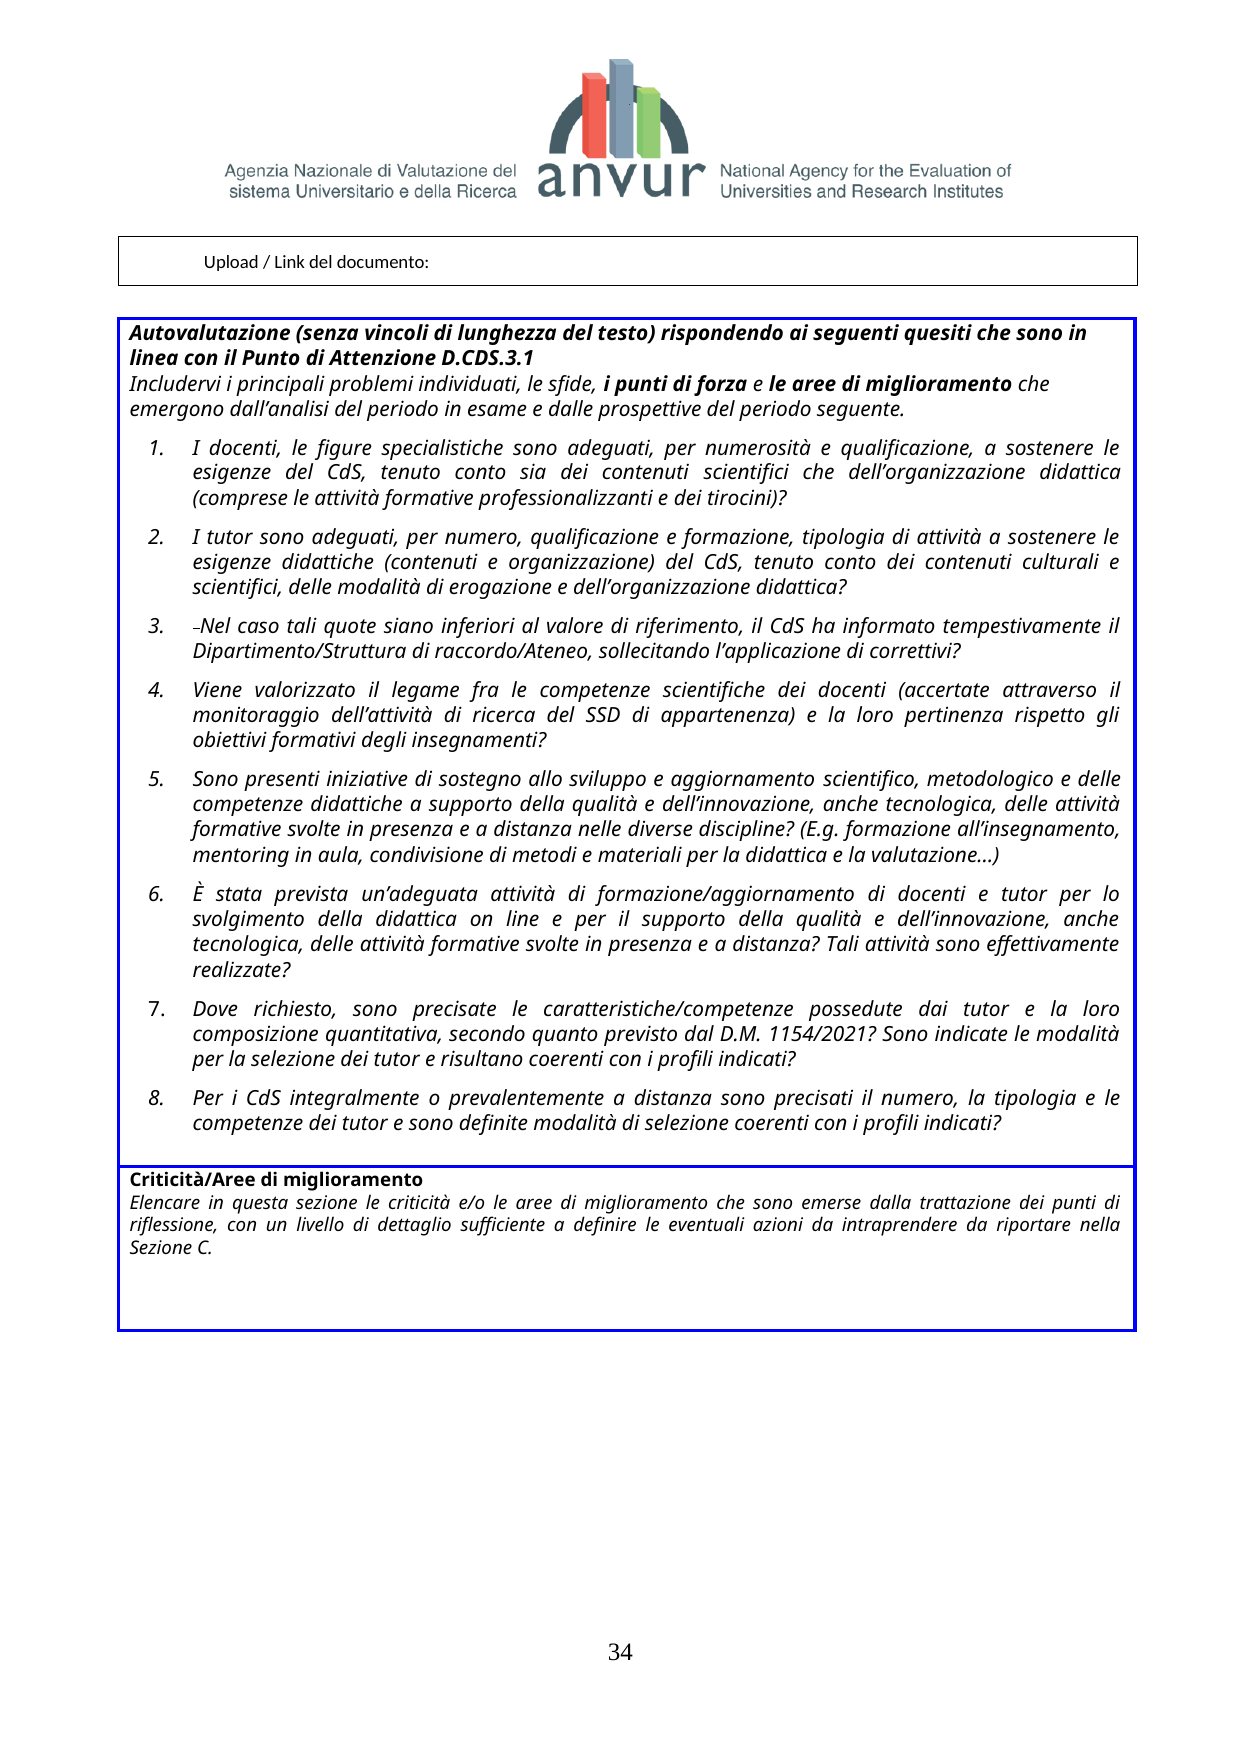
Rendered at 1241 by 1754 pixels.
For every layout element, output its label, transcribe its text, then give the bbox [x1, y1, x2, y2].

table_header Autovalutazione (senza vincoli di lunghezza del testo) rispondendo ai seguenti quesiti che sono in linea con il Punto di Attenzione D.CDS.3.1 Includervi i principali problemi individuati, le sfide, i punti di forza e le aree di miglioramento che emergono dall’analisi del periodo in esame e dalle prospettive del periodo seguente. I docenti, le figure specialistiche sono adeguati, per numerosità e qualificazione, a sostenere le esigenze del CdS, tenuto conto sia dei contenuti scientifici che dell’organizzazione didattica (comprese le attività formative professionalizzanti e dei tirocini)? I tutor sono adeguati, per numero, qualificazione e formazione, tipologia di attività a sostenere le esigenze didattiche (contenuti e organizzazione) del CdS, tenuto conto dei contenuti culturali e scientifici, delle modalità di erogazione e dell’organizzazione didattica? Nel caso tali quote siano inferiori al valore di riferimento, il CdS ha informato tempestivamente il Dipartimento/Struttura di raccordo/Ateneo, sollecitando l’applicazione di correttivi? Viene valorizzato il legame fra le competenze scientifiche dei docenti (accertate attraverso il monitoraggio dell’attività di ricerca del SSD di appartenenza) e la loro pertinenza rispetto gli obiettivi formativi degli insegnamenti? Sono presenti iniziative di sostegno allo sviluppo e aggiornamento scientifico, metodologico e delle competenze didattiche a supporto della qualità e dell’innovazione, anche tecnologica, delle attività formative svolte in presenza e a distanza nelle diverse discipline? (E.g. formazione all’insegnamento, mentoring in aula, condivisione di metodi e materiali per la didattica e la valutazione…) È stata prevista un’adeguata attività di formazione/aggiornamento di docenti e tutor per lo svolgimento della didattica on line e per il supporto della qualità e dell’innovazione, anche tecnologica, delle attività formative svolte in presenza e a distanza? Tali attività sono effettivamente realizzate? Dove richiesto, sono precisate le caratteristiche/competenze possedute dai tutor e la loro composizione quantitativa, secondo quanto previsto dal D.M. 1154/2021? Sono indicate le modalità per la selezione dei tutor e risultano coerenti con i profili indicati? Per i CdS integralmente o prevalentemente a distanza sono precisati il numero, la tipologia e le competenze dei tutor e sono definite modalità di selezione coerenti con i profili indicati? [120, 320, 1133, 1165]
picture [224, 59, 1016, 226]
table_cell Criticità/Aree di miglioramento Elencare in questa sezione le criticità e/o le aree di miglioramento che sono emerse dalla trattazione dei punti di riflessione, con un livello di dettaglio sufficiente a definire le eventuali azioni da intraprendere da riportare nella Sezione C. [120, 1168, 1133, 1329]
